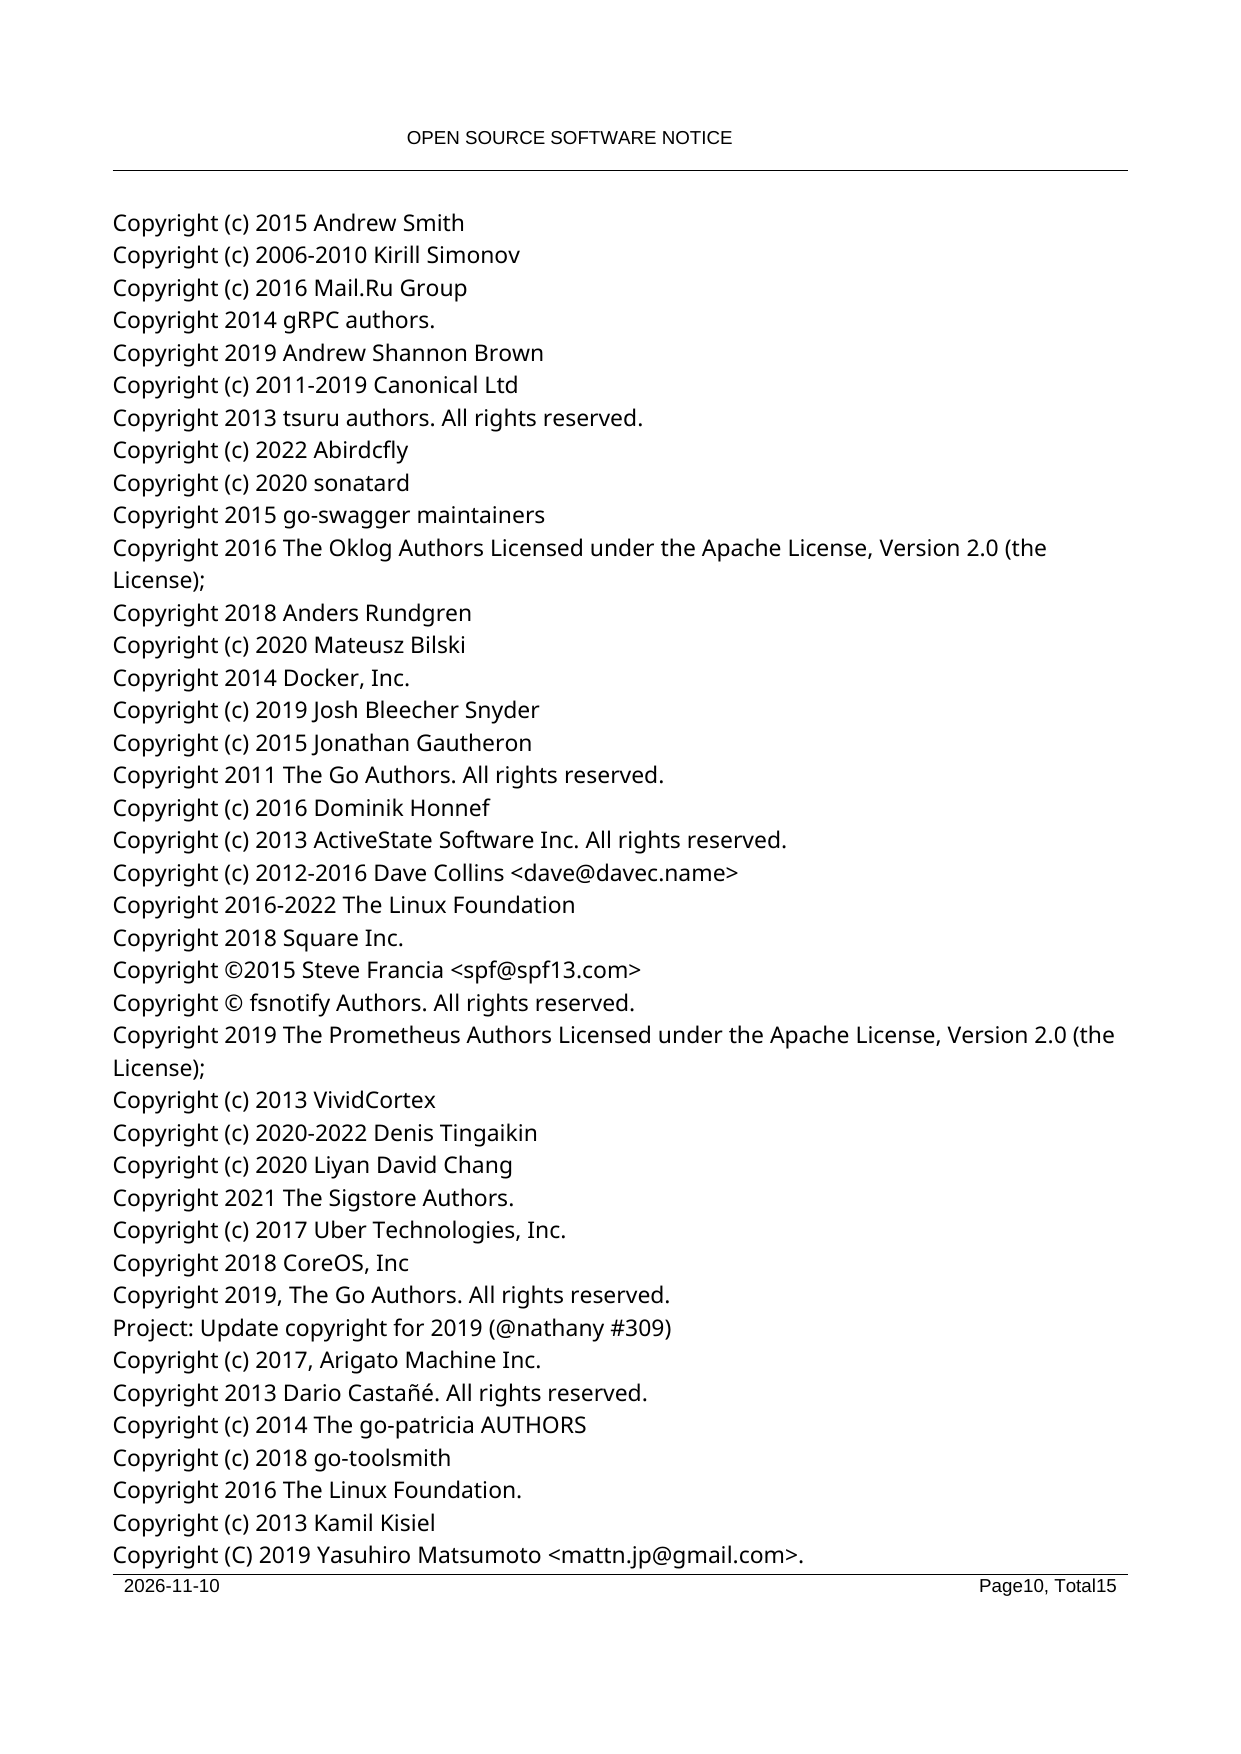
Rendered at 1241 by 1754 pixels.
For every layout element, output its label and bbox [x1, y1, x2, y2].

text [112, 206, 1128, 1571]
